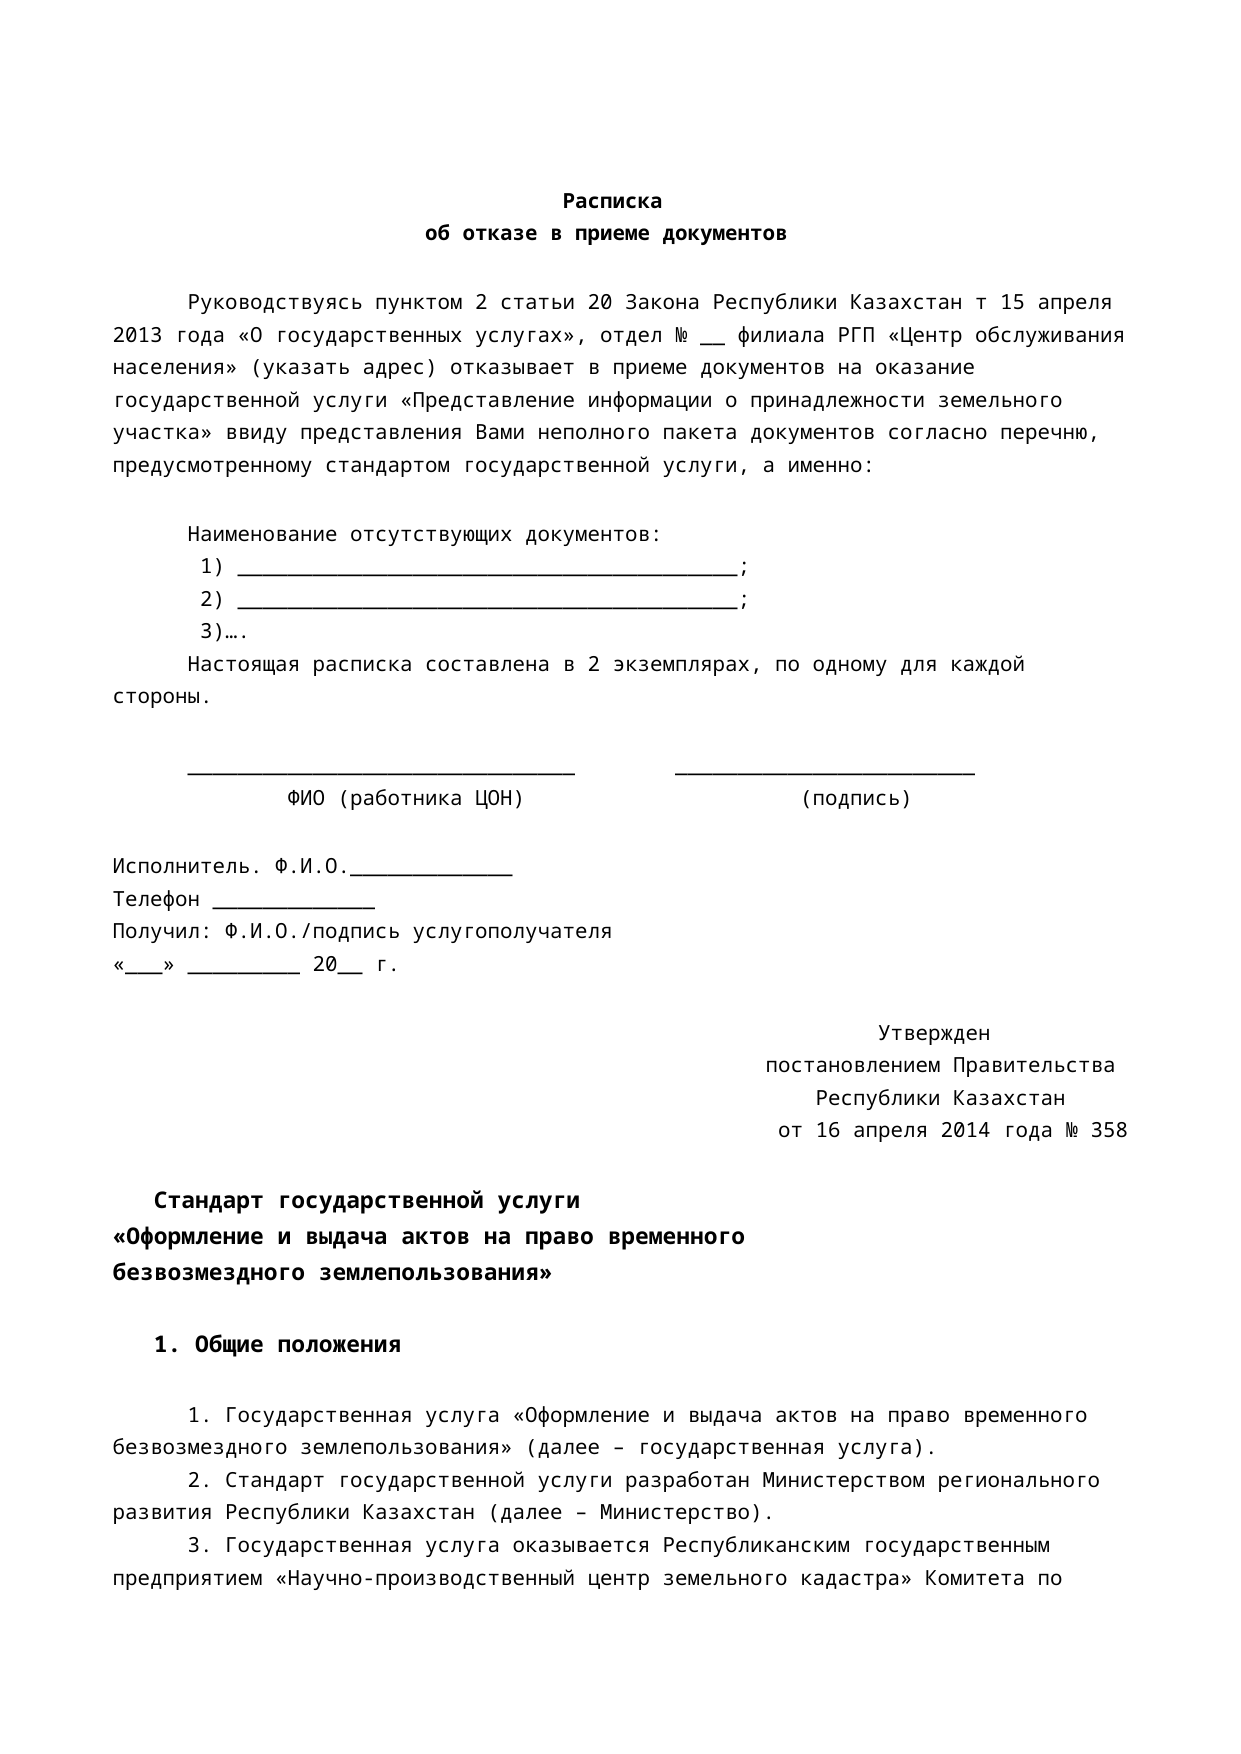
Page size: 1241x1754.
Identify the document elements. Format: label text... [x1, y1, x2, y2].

text Стандарт государственной услуги «Оформление и выдача актов на право временного безвозмездного землепользования» [112, 1184, 1128, 1287]
text Расписка об отказе в приеме документов [112, 186, 1128, 247]
text _______________________________ ________________________ ФИО (работника ЦОН) (подпись) [112, 750, 1128, 811]
text Руководствуясь пунктом 2 статьи 20 Закона Республики Казахстан т 15 апреля 2013 года «О государственных услугах», отдел № __ филиала РГП «Центр обслуживания населения» (указать адрес) отказывает в приеме документов на оказание государственной услуги «Представление информации о принадлежности земельного участка» ввиду представления Вами неполного пакета документов согласно перечню, предусмотренному стандартом государственной услуги, а именно: [112, 287, 1128, 478]
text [112, 1400, 1128, 1591]
text Наименование отсутствующих документов: 1) ________________________________________; 2) ________________________________________; 3)…. Настоящая расписка составлена в 2 экземплярах, по одному для каждой стороны. [112, 519, 1128, 710]
text 1. Общие положения [112, 1328, 1128, 1359]
text Исполнитель. Ф.И.О._____________ Телефон _____________ Получил: Ф.И.О./подпись услугополучателя «___» _________ 20__ г. [112, 851, 1128, 978]
text Утвержден постановлением Правительства Республики Казахстан от 16 апреля 2014 года № 358 [112, 1018, 1128, 1144]
